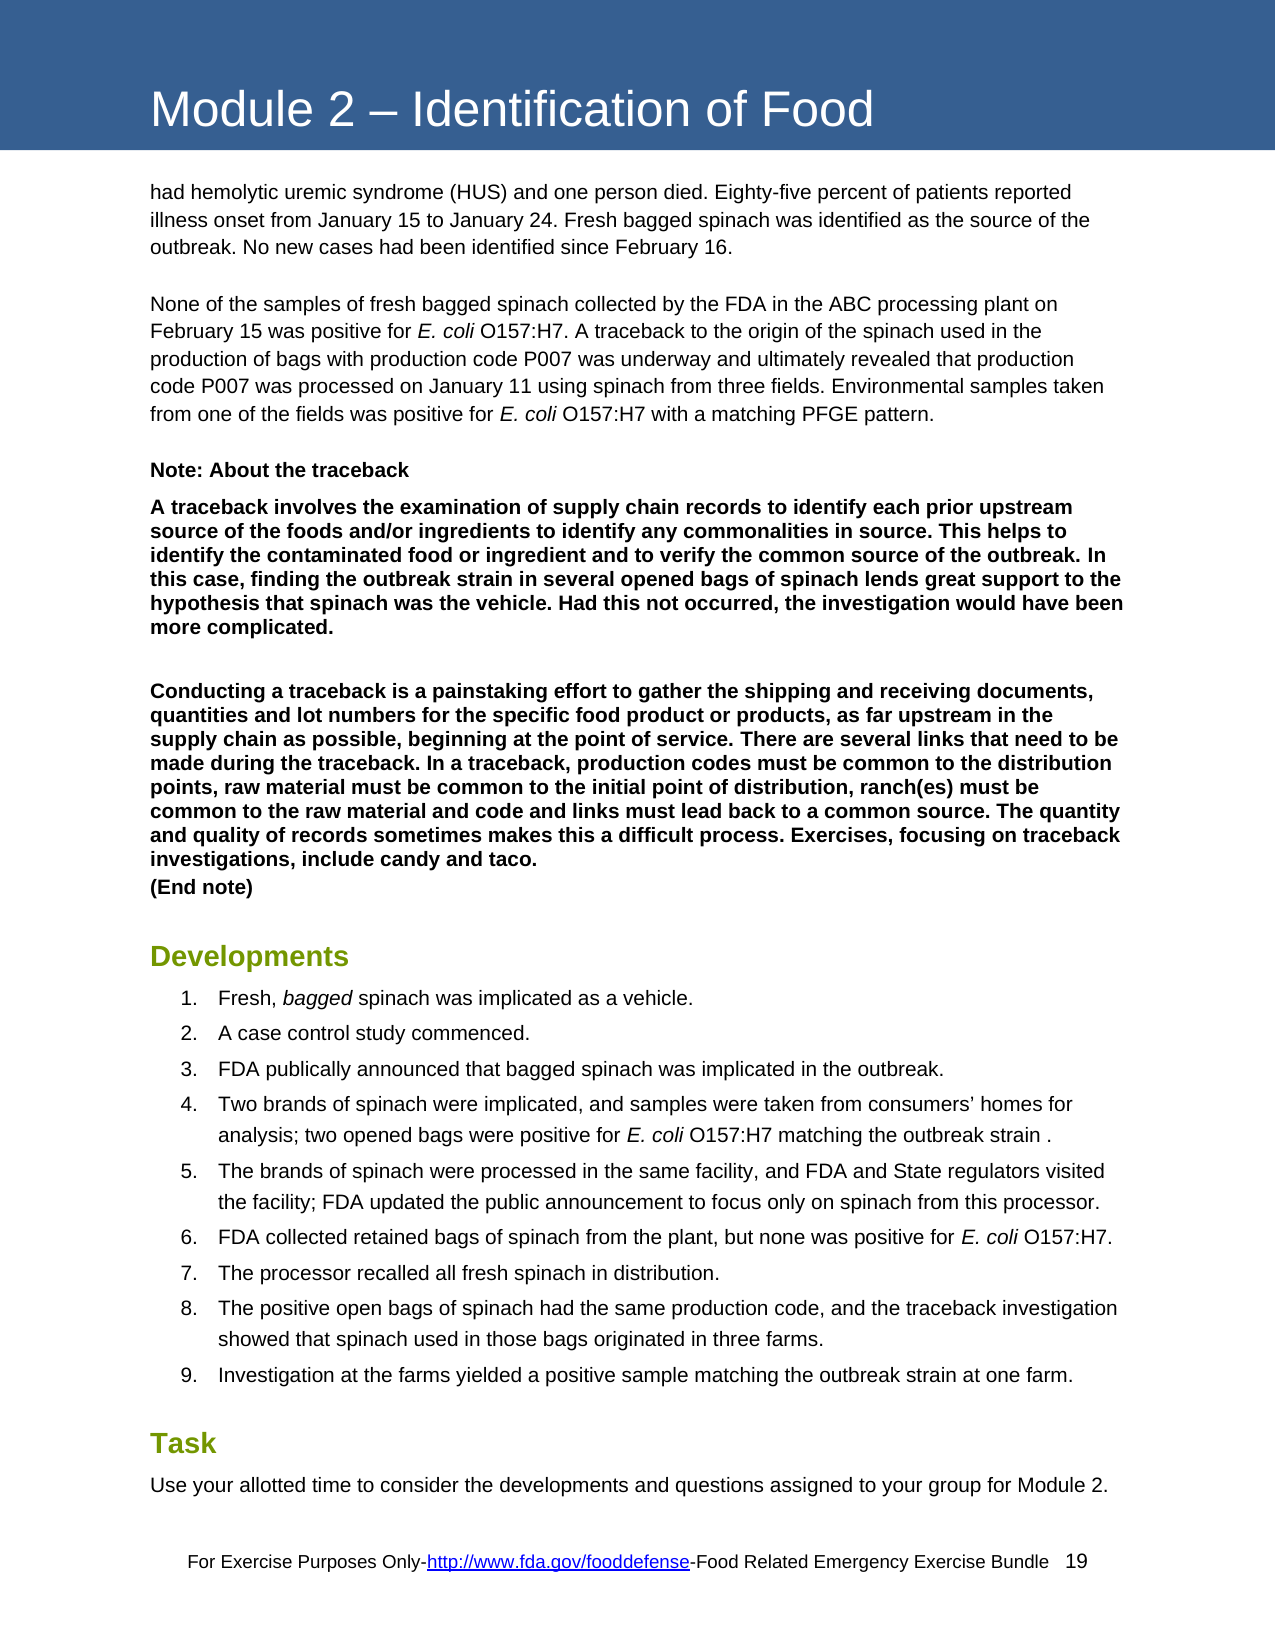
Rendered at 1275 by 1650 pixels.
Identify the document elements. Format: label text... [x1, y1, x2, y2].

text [150, 180, 1125, 259]
text (End note) [150, 875, 1125, 899]
text Conducting a traceback is a painstaking effort to gather the shipping and receiving documents, quantities and lot numbers for the specific food product or products, as far upstream in the supply chain as possible, beginning at the point of service. There are several links that need to be made during the traceback. In a traceback, production codes must be common to the distribution points, raw material must be common to the initial point of distribution, ranch(es) must be common to the raw material and code and links must lead back to a common source. The quantity and quality of records sometimes makes this a difficult process. Exercises, focusing on traceback investigations, include candy and taco. [150, 679, 1125, 871]
list Investigation at the farms yielded a positive sample matching the outbreak strain at one farm. [180, 1355, 1125, 1387]
list FDA publically announced that bagged spinach was implicated in the outbreak. [180, 1049, 1125, 1080]
subtitle Task [150, 1426, 1125, 1460]
list The positive open bags of spinach had the same production code, and the traceback investigation showed that spinach used in those bags originated in three farms. [180, 1289, 1125, 1351]
list Two brands of spinach were implicated, and samples were taken from consumers’ homes for analysis; two opened bags were positive for E. coli O157:H7 matching the outbreak strain . [180, 1084, 1125, 1147]
list FDA collected retained bags of spinach from the plant, but none was positive for E. coli O157:H7. [180, 1218, 1125, 1249]
list The processor recalled all fresh spinach in distribution. [180, 1253, 1125, 1284]
text None of the samples of fresh bagged spinach collected by the FDA in the ABC processing plant on February 15 was positive for E. coli O157:H7. A traceback to the origin of the spinach used in the production of bags with production code P007 was underway and ultimately revealed that production code P007 was processed on January 11 using spinach from three fields. Environmental samples taken from one of the fields was positive for E. coli O157:H7 with a matching PFGE pattern. [150, 292, 1125, 426]
text Use your allotted time to consider the developments and questions assigned to your group for Module 2. [150, 1466, 1125, 1497]
list The brands of spinach were processed in the same facility, and FDA and State regulators visited the facility; FDA updated the public announcement to focus only on spinach from this processor. [180, 1151, 1125, 1214]
text A traceback involves the examination of supply chain records to identify each prior upstream source of the foods and/or ingredients to identify any commonalities in source. This helps to identify the contaminated food or ingredient and to verify the common source of the outbreak. In this case, finding the outbreak strain in several opened bags of spinach lends great support to the hypothesis that spinach was the vehicle. Had this not occurred, the investigation would have been more complicated. [150, 495, 1125, 638]
list A case control study commenced. [180, 1014, 1125, 1045]
list Fresh, bagged spinach was implicated as a vehicle. [180, 978, 1125, 1009]
subtitle Developments [150, 938, 1125, 972]
text Note: About the traceback [150, 458, 1125, 482]
